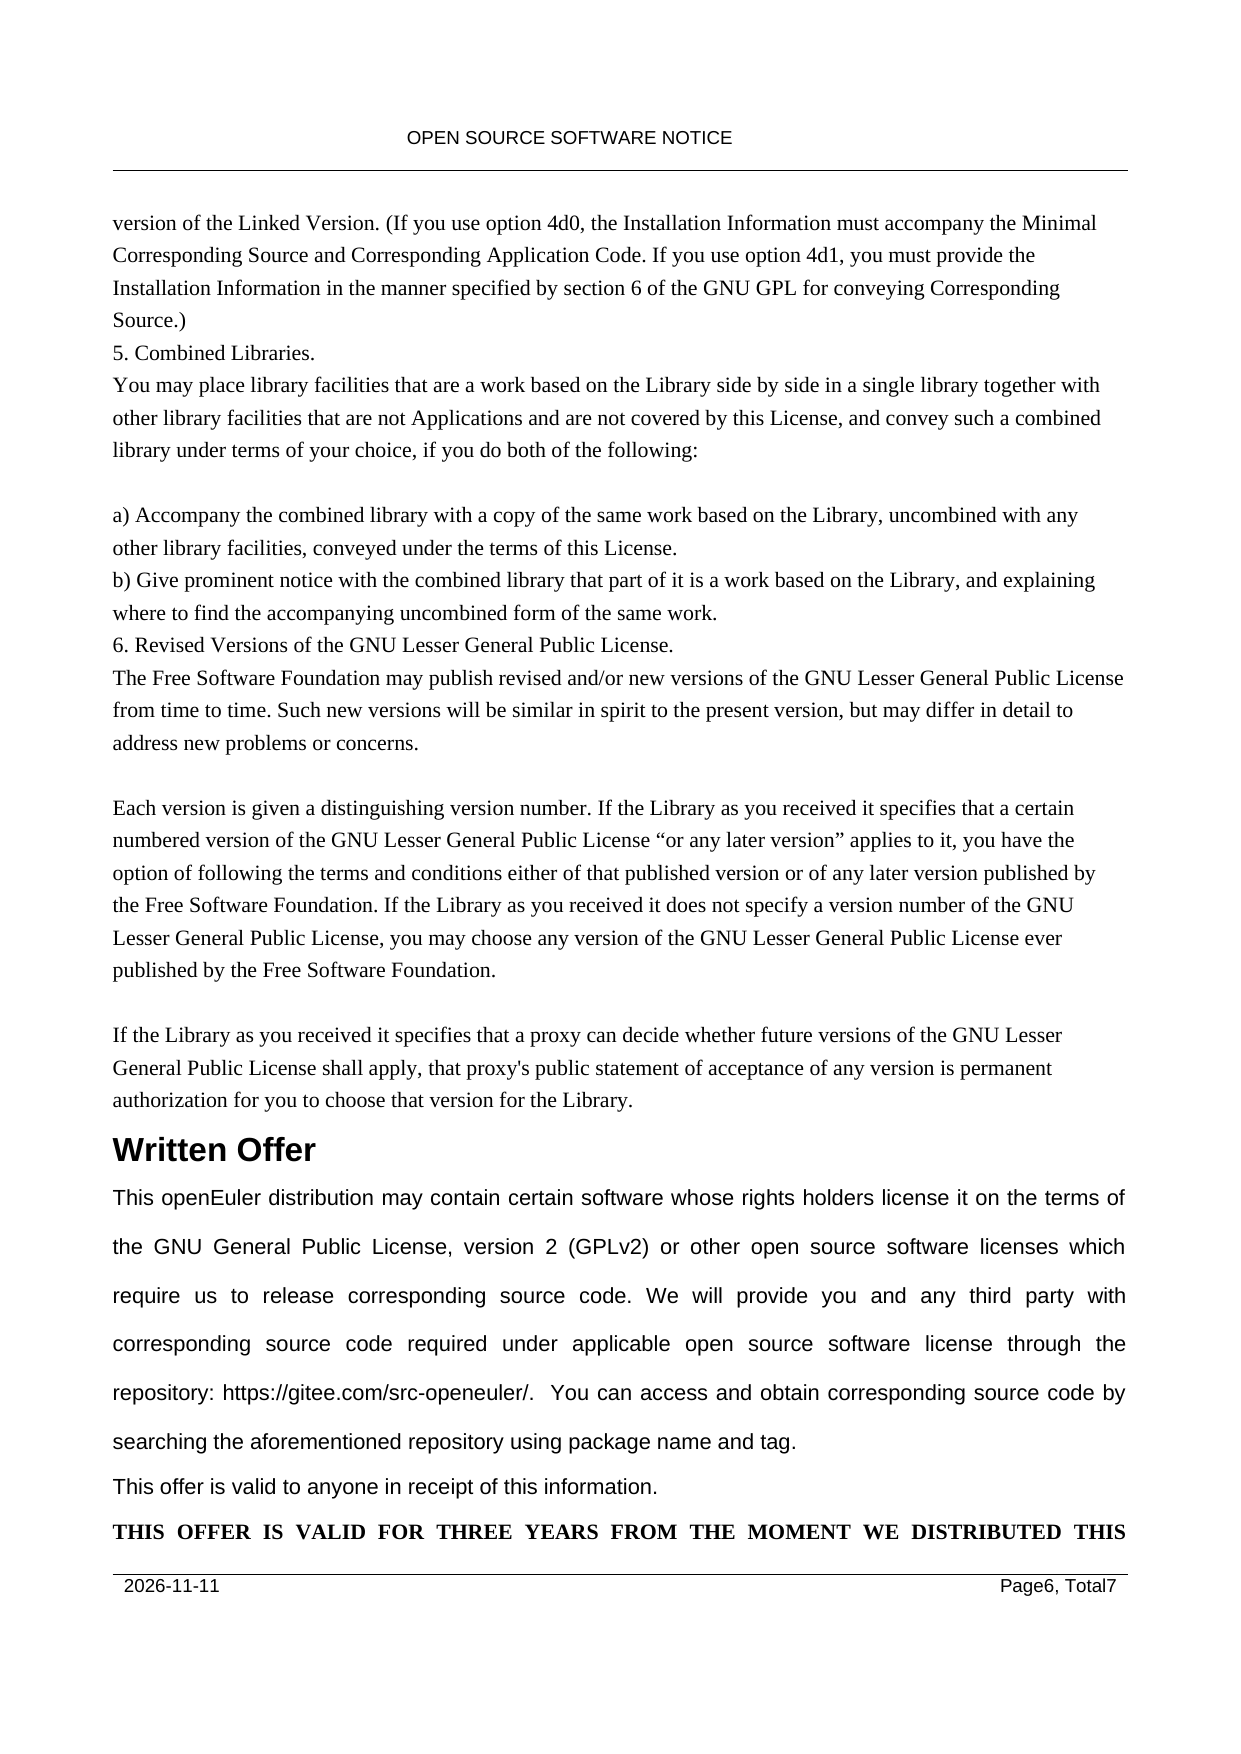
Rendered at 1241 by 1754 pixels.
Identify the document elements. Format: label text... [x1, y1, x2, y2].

text This offer is valid to anyone in receipt of this information. [112, 1470, 1128, 1503]
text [112, 1515, 1128, 1548]
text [112, 206, 1128, 1116]
text This openEuler distribution may contain certain software whose rights holders license it on the terms of the GNU General Public License, version 2 (GPLv2) or other open source software licenses which require us to release corresponding source code. We will provide you and any third party with corresponding source code required under applicable open source software license through the repository: https://gitee.com/src-openeuler/. You can access and obtain corresponding source code by searching the aforementioned repository using package name and tag. [112, 1181, 1128, 1458]
text Written Offer [112, 1116, 1128, 1181]
